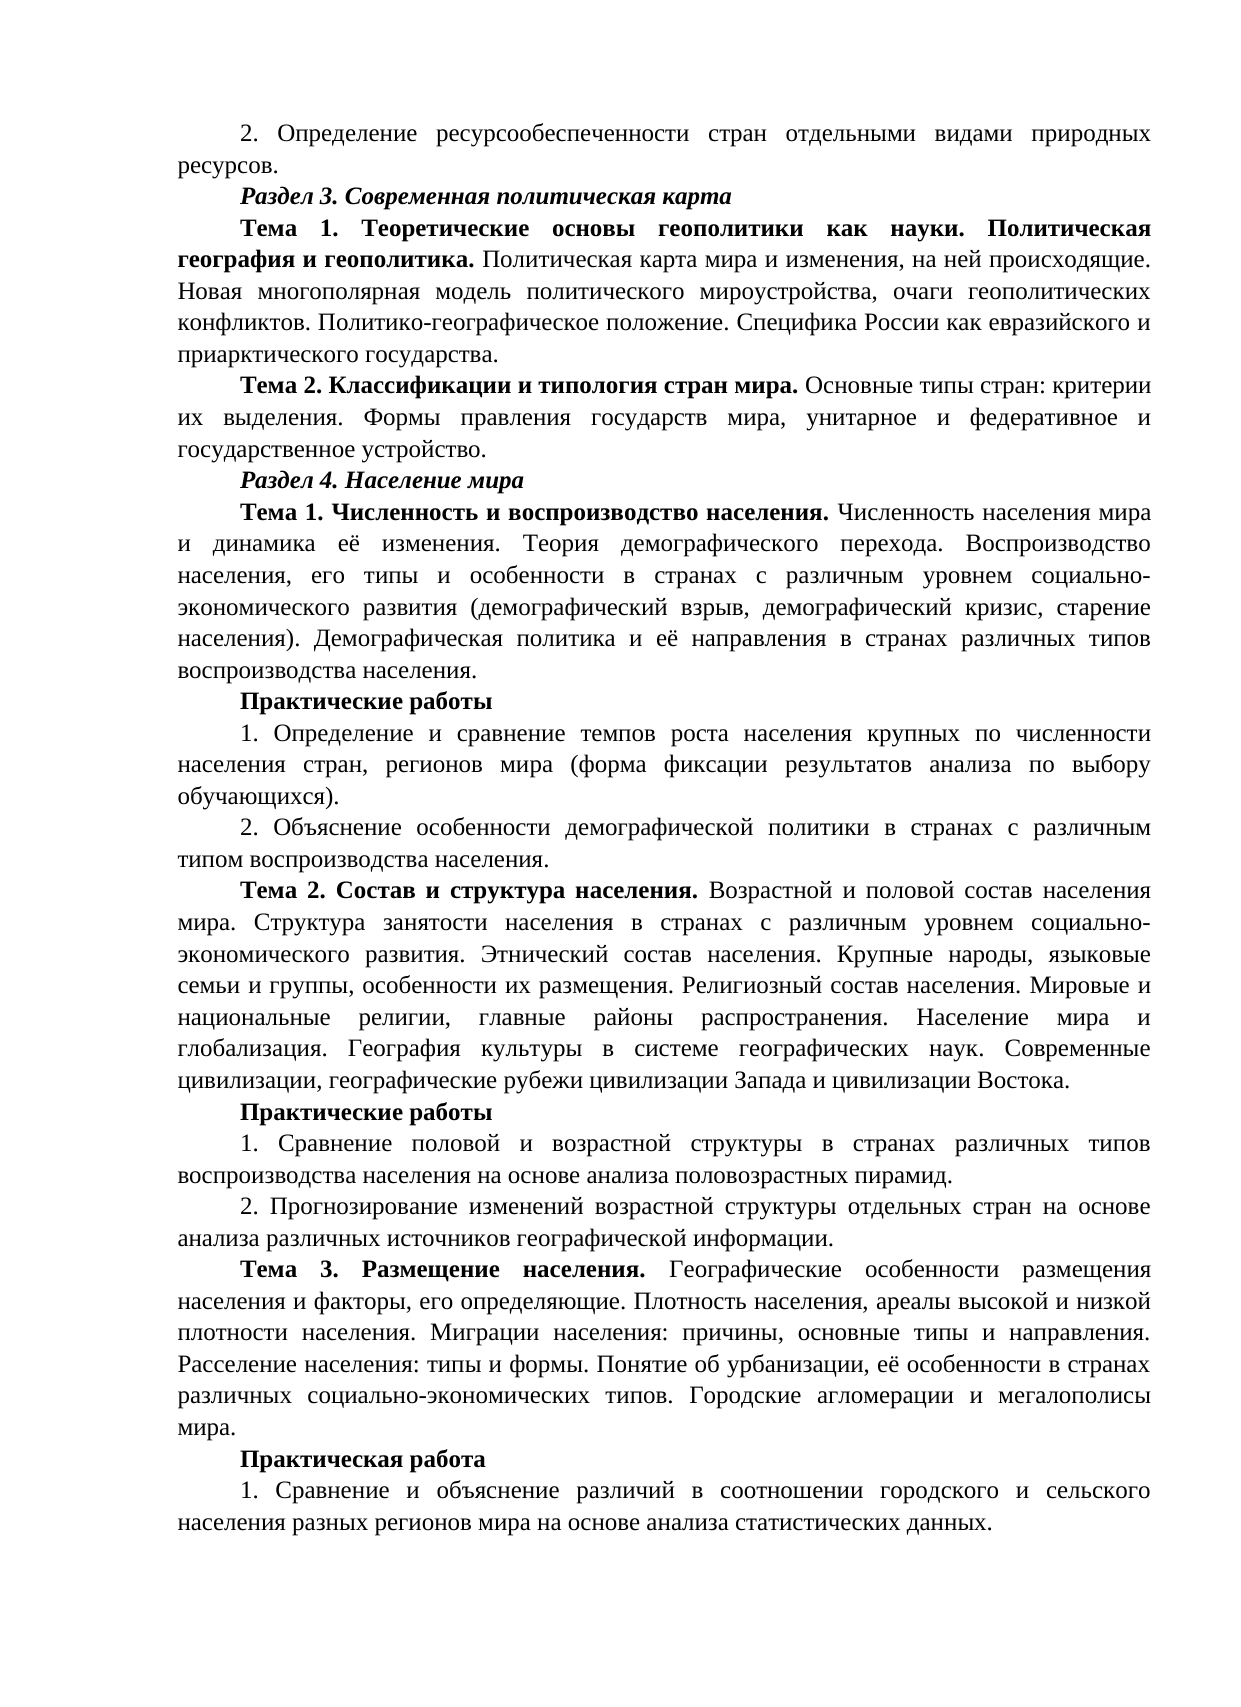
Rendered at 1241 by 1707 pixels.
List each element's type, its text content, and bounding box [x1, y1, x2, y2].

text Практические работы [177, 1097, 1152, 1125]
text 1. Сравнение половой и возрастной структуры в странах различных типов воспроизводства населения на основе анализа половозрастных пирамид. [177, 1128, 1152, 1188]
text Тема 2. Состав и структура населения. Возрастной и половой состав населения мира. Структура занятости населения в странах с различным уровнем социально-экономического развития. Этнический состав населения. Крупные народы, языковые семьи и группы, особенности их размещения. Религиозный состав населения. Мировые и национальные религии, главные районы распространения. Население мира и глобализация. География культуры в системе географических наук. Современные цивилизации, географические рубежи цивилизации Запада и цивилизации Востока. [177, 876, 1152, 1094]
text 1. Определение и сравнение темпов роста населения крупных по численности населения стран, регионов мира (форма фиксации результатов анализа по выбору обучающихся). [177, 718, 1152, 810]
text Практическая работа [177, 1444, 1152, 1472]
text 2. Объяснение особенности демографической политики в странах с различным типом воспроизводства населения. [177, 812, 1152, 873]
text 2. Определение ресурсообеспеченности стран отдельными видами природных ресурсов. [177, 118, 1152, 178]
text Тема 3. Размещение населения. Географические особенности размещения населения и факторы, его определяющие. Плотность населения, ареалы высокой и низкой плотности населения. Миграции населения: причины, основные типы и направления. Расселение населения: типы и формы. Понятие об урбанизации, её особенности в странах различных социально-экономических типов. Городские агломерации и мегалополисы мира. [177, 1254, 1152, 1441]
text Практические работы [177, 686, 1152, 715]
text Тема 1. Численность и воспроизводство населения. Численность населения мира и динамика её изменения. Теория демографического перехода. Воспроизводство населения, его типы и особенности в странах с различным уровнем социально-экономического развития (демографический взрыв, демографический кризис, старение населения). Демографическая политика и её направления в странах различных типов воспроизводства населения. [177, 497, 1152, 683]
text Раздел 3. Современная политическая карта [177, 181, 1152, 210]
text 1. Сравнение и объяснение различий в соотношении городского и сельского населения разных регионов мира на основе анализа статистических данных. [177, 1475, 1152, 1536]
text Раздел 4. Население мира [177, 465, 1152, 494]
text Тема 2. Классификации и типология стран мира. Основные типы стран: критерии их выделения. Формы правления государств мира, унитарное и федеративное и государственное устройство. [177, 371, 1152, 462]
text 2. Прогнозирование изменений возрастной структуры отдельных стран на основе анализа различных источников географической информации. [177, 1191, 1152, 1252]
text Тема 1. Теоретические основы геополитики как науки. Политическая география и геополитика. Политическая карта мира и изменения, на ней происходящие. Новая многополярная модель политического мироустройства, очаги геополитических конфликтов. Политико-географическое положение. Специфика России как евразийского и приарктического государства. [177, 213, 1152, 368]
